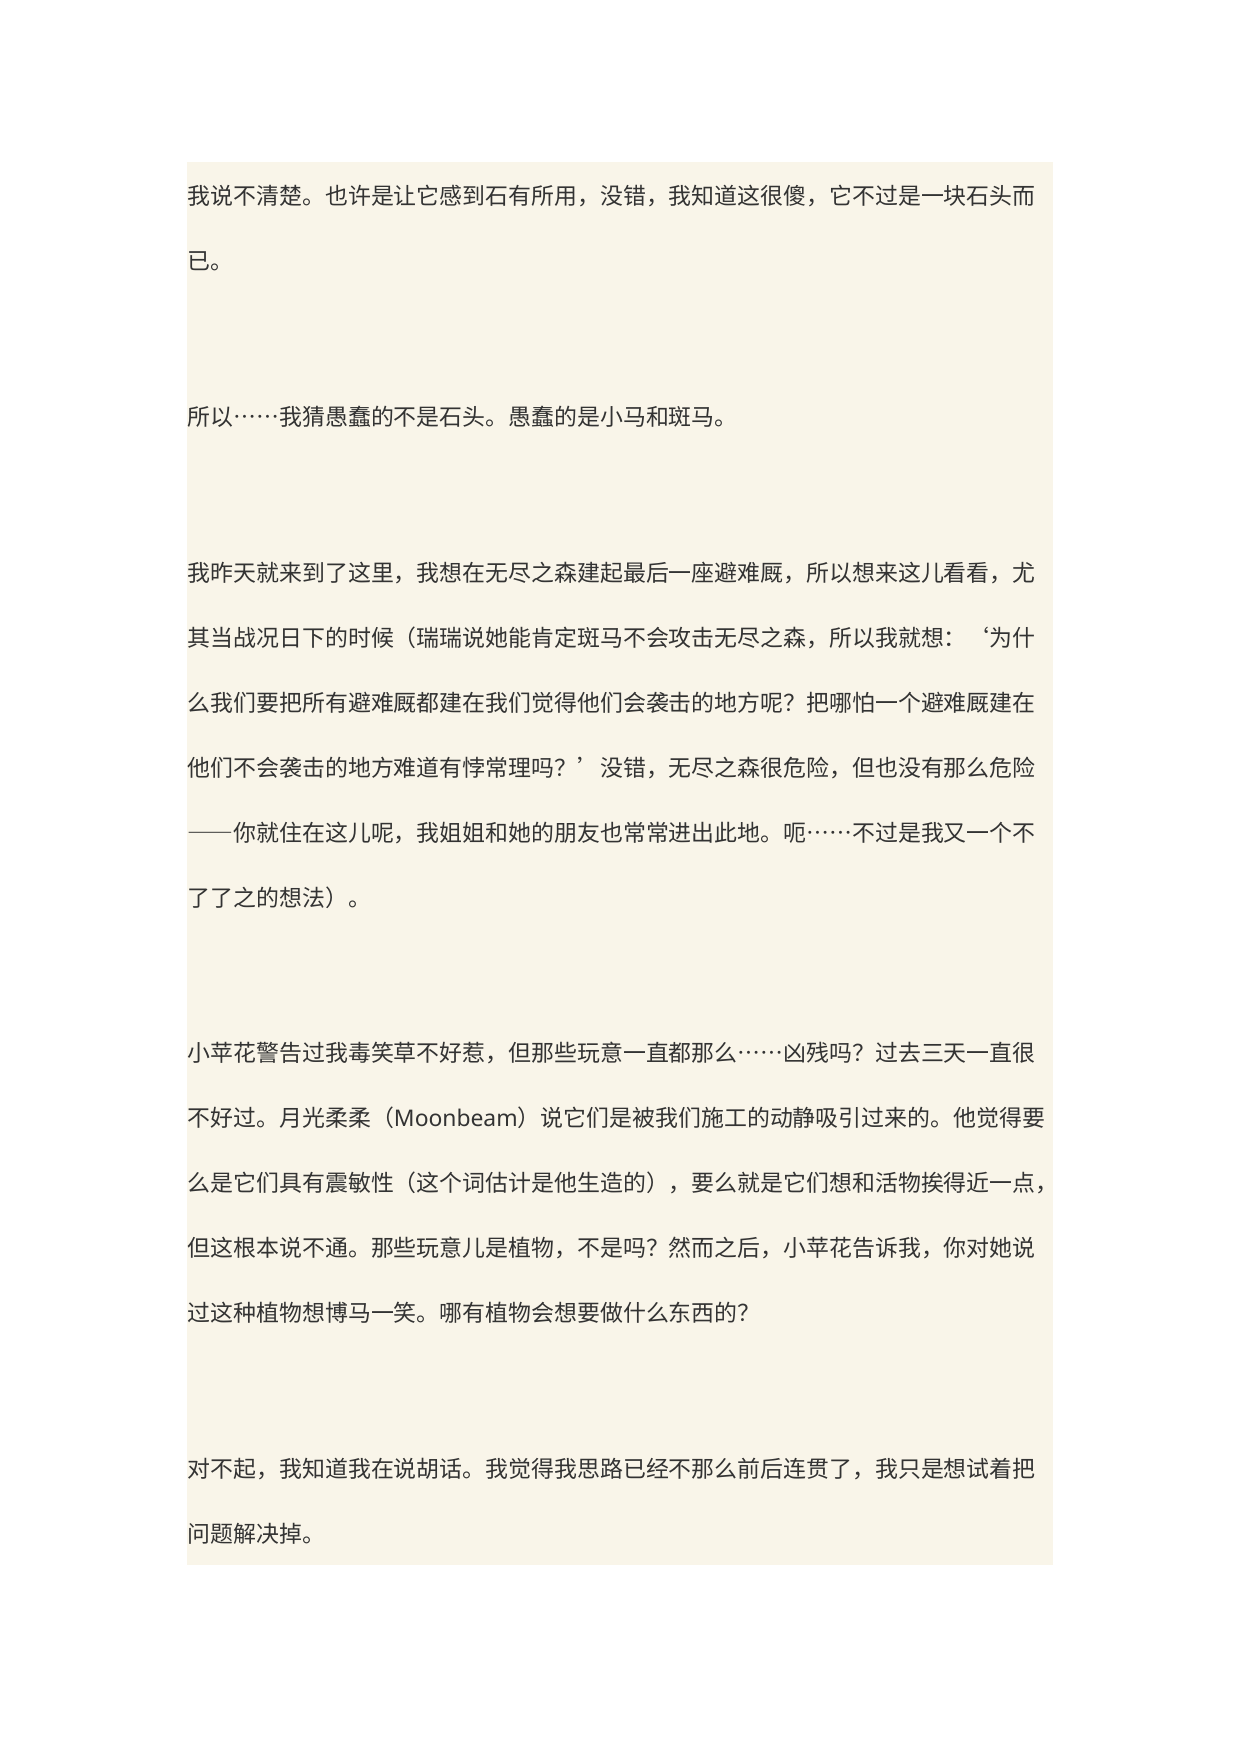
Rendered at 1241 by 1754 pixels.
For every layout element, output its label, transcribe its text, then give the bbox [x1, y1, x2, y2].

text 所以……我猜愚蠢的不是石头。愚蠢的是小马和斑马。 [187, 383, 1053, 448]
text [187, 162, 1053, 292]
text 我昨天就来到了这里，我想在无尽之森建起最后一座避难厩，所以想来这儿看看，尤其当战况日下的时候（瑞瑞说她能肯定斑马不会攻击无尽之森，所以我就想：‘为什么我们要把所有避难厩都建在我们觉得他们会袭击的地方呢？把哪怕一个避难厩建在他们不会袭击的地方难道有悖常理吗？’没错，无尽之森很危险，但也没有那么危险——你就住在这儿呢，我姐姐和她的朋友也常常进出此地。呃……不过是我又一个不了了之的想法）。 [187, 539, 1053, 929]
text 对不起，我知道我在说胡话。我觉得我思路已经不那么前后连贯了，我只是想试着把问题解决掉。 [187, 1435, 1053, 1565]
text 小苹花警告过我毒笑草不好惹，但那些玩意一直都那么……凶残吗？过去三天一直很不好过。月光柔柔（Moonbeam）说它们是被我们施工的动静吸引过来的。他觉得要么是它们具有震敏性（这个词估计是他生造的），要么就是它们想和活物挨得近一点，但这根本说不通。那些玩意儿是植物，不是吗？然而之后，小苹花告诉我，你对她说过这种植物想博马一笑。哪有植物会想要做什么东西的？ [187, 1019, 1053, 1344]
